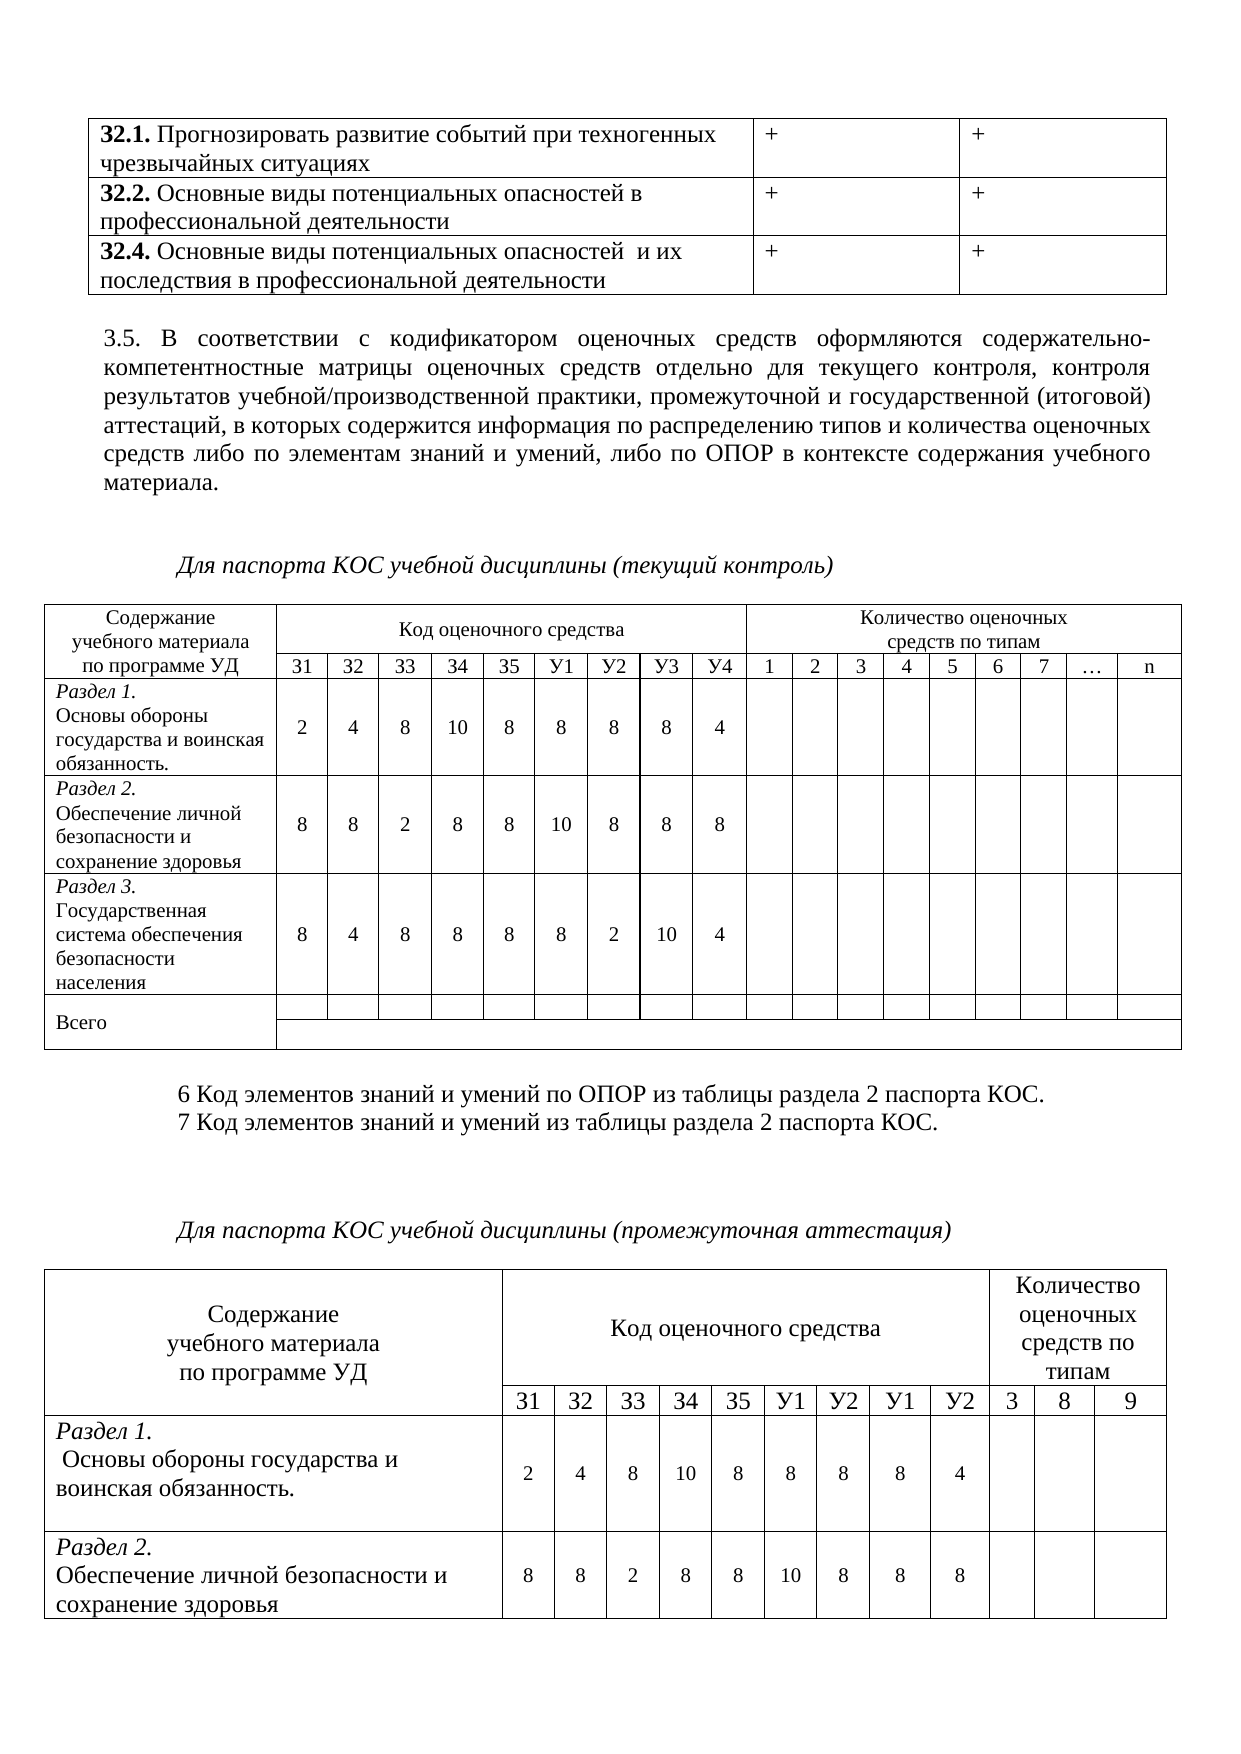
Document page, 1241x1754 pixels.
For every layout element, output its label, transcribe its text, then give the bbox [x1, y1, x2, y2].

table_cell Раздел 2. Обеспечение личной безопасности и сохранение здоровья [45, 1532, 502, 1618]
table_cell [747, 776, 792, 873]
table_cell [328, 995, 378, 1019]
table_cell У1 [765, 1386, 816, 1415]
table_cell [930, 679, 975, 775]
table_cell У1 [870, 1386, 930, 1415]
table_cell 8 [817, 1416, 869, 1531]
table_cell 8 [817, 1532, 869, 1618]
table_cell 7 [1021, 654, 1066, 678]
table_cell [990, 1532, 1034, 1618]
table_cell 8 [277, 776, 327, 873]
table_cell З4 [660, 1386, 711, 1415]
table_cell [793, 679, 837, 775]
table_cell [1118, 874, 1181, 994]
table_cell [747, 874, 792, 994]
table_header Количество оценочных средств по типам [990, 1270, 1166, 1385]
table_cell 8 [765, 1416, 816, 1531]
table_cell Раздел 3. Государственная система обеспечения безопасности населения [45, 874, 276, 994]
table_cell 2 [379, 776, 431, 873]
table_cell У1 [535, 654, 587, 678]
table_cell 4 [884, 654, 929, 678]
table_cell 2 [607, 1532, 659, 1618]
table_cell 8 [588, 776, 639, 873]
table_cell 8 [379, 679, 431, 775]
table_cell 8 [484, 679, 534, 775]
table_cell [838, 995, 883, 1019]
table_cell 8 [588, 679, 639, 775]
table_cell 8 [535, 679, 587, 775]
table_cell 2 [277, 679, 327, 775]
table_cell 8 [555, 1532, 606, 1618]
table_cell [588, 995, 639, 1019]
table_cell У2 [817, 1386, 869, 1415]
table_cell 8 [379, 874, 431, 994]
table_cell 8 [328, 776, 378, 873]
text Для паспорта КОС учебной дисциплины (текущий контроль) [177, 550, 1152, 579]
table_cell + [960, 178, 1166, 235]
table_cell [1095, 1416, 1166, 1531]
table_cell Всего [45, 995, 276, 1049]
table_cell 8 [641, 776, 692, 873]
table_cell [277, 1020, 1181, 1049]
table_cell [1067, 679, 1117, 775]
table_cell З5 [712, 1386, 764, 1415]
table_cell [1035, 1532, 1094, 1618]
table_cell [793, 874, 837, 994]
table_cell Раздел 1. Основы обороны государства и воинская обязанность. [45, 679, 276, 775]
table_cell 4 [693, 874, 746, 994]
table_cell [838, 874, 883, 994]
table_header Код оценочного средства [503, 1270, 989, 1385]
table_cell З1 [503, 1386, 554, 1415]
table_cell 8 [432, 874, 483, 994]
table_cell + [960, 236, 1166, 294]
table_cell [838, 776, 883, 873]
text 6 Код элементов знаний и умений по ОПОР из таблицы раздела 2 паспорта КОС. [177, 1079, 1152, 1107]
table_cell 10 [432, 679, 483, 775]
table_header Количество оценочных средств по типам [747, 605, 1181, 653]
table_cell [1021, 995, 1066, 1019]
table_cell 8 [693, 776, 746, 873]
table_cell 10 [765, 1532, 816, 1618]
table_cell [1095, 1532, 1166, 1618]
table_cell [976, 995, 1020, 1019]
table_cell З2.4. Основные виды потенциальных опасностей и их последствия в профессиональной деятельности [89, 236, 753, 294]
table_cell 9 [1095, 1386, 1166, 1415]
table_cell [693, 995, 746, 1019]
table_cell З2.1. Прогнозировать развитие событий при техногенных чрезвычайных ситуациях [89, 119, 753, 177]
table_cell 4 [328, 679, 378, 775]
table_cell [277, 995, 327, 1019]
table_cell 2 [503, 1416, 554, 1531]
table_cell У2 [931, 1386, 989, 1415]
table_cell [1021, 776, 1066, 873]
table_cell 4 [328, 874, 378, 994]
table_cell 4 [555, 1416, 606, 1531]
table_cell [976, 679, 1020, 775]
table_cell З4 [432, 654, 483, 678]
table_cell 8 [712, 1416, 764, 1531]
table_cell [379, 995, 431, 1019]
table_cell [838, 679, 883, 775]
table_cell 8 [1035, 1386, 1094, 1415]
table_cell + [960, 119, 1166, 177]
table_cell [747, 679, 792, 775]
table_cell [976, 874, 1020, 994]
table_cell [793, 995, 837, 1019]
table_cell [747, 995, 792, 1019]
table_cell [884, 874, 929, 994]
table_cell [930, 874, 975, 994]
table_cell 8 [712, 1532, 764, 1618]
table_cell Раздел 2. Обеспечение личной безопасности и сохранение здоровья [45, 776, 276, 873]
table_cell [793, 776, 837, 873]
table_cell … [1067, 654, 1117, 678]
table_cell Раздел 1. Основы обороны государства и воинская обязанность. [45, 1416, 502, 1531]
table_cell n [1118, 654, 1181, 678]
table_cell 8 [535, 874, 587, 994]
table_cell З2 [328, 654, 378, 678]
table_cell [1021, 874, 1066, 994]
table_cell + [754, 236, 959, 294]
table_cell У2 [588, 654, 639, 678]
table_cell [1035, 1416, 1094, 1531]
table_cell У4 [693, 654, 746, 678]
table_header Содержание учебного материала по программе УД [45, 1270, 502, 1415]
table_cell 8 [870, 1532, 930, 1618]
table_cell [535, 995, 587, 1019]
text 3.5. В соответствии с кодификатором оценочных средств оформляются содержательно-компетентностные матрицы оценочных средств отдельно для текущего контроля, контроля результатов учебной/производственной практики, промежуточной и государственной (итоговой) аттестаций, в которых содержится информация по распределению типов и количества оценочных средств либо по элементам знаний и умений, либо по ОПОР в контексте содержания учебного материала. [103, 323, 1152, 496]
table_cell 3 [990, 1386, 1034, 1415]
table_cell 10 [641, 874, 692, 994]
table_cell 8 [660, 1532, 711, 1618]
table_cell [930, 776, 975, 873]
table_cell [884, 995, 929, 1019]
table_cell 5 [930, 654, 975, 678]
table_cell 10 [535, 776, 587, 873]
table_cell З2.2. Основные виды потенциальных опасностей в профессиональной деятельности [89, 178, 753, 235]
table_cell З3 [379, 654, 431, 678]
text Для паспорта КОС учебной дисциплины (промежуточная аттестация) [177, 1215, 1152, 1244]
table_cell [1118, 776, 1181, 873]
table_cell З1 [277, 654, 327, 678]
table_header Код оценочного средства [277, 605, 746, 653]
table_cell 2 [793, 654, 837, 678]
table_cell [1118, 679, 1181, 775]
table_cell 8 [503, 1532, 554, 1618]
table_cell [1021, 679, 1066, 775]
table_cell 6 [976, 654, 1020, 678]
table_cell [1067, 995, 1117, 1019]
table_cell У3 [641, 654, 692, 678]
table_cell 8 [870, 1416, 930, 1531]
table_cell + [754, 119, 959, 177]
table_cell 3 [838, 654, 883, 678]
table_header Содержание учебного материала по программе УД [45, 605, 276, 678]
table_cell 2 [588, 874, 639, 994]
table_cell 10 [660, 1416, 711, 1531]
table_cell + [754, 178, 959, 235]
table_cell [1067, 874, 1117, 994]
text 7 Код элементов знаний и умений из таблицы раздела 2 паспорта КОС. [177, 1107, 1152, 1136]
table_cell 1 [747, 654, 792, 678]
table_cell [930, 995, 975, 1019]
table_cell [432, 995, 483, 1019]
table_cell З2 [555, 1386, 606, 1415]
table_cell 8 [607, 1416, 659, 1531]
table_cell 4 [693, 679, 746, 775]
table_cell [1067, 776, 1117, 873]
table_cell [884, 776, 929, 873]
table_cell 8 [432, 776, 483, 873]
table_cell З3 [607, 1386, 659, 1415]
table_cell 8 [931, 1532, 989, 1618]
table_cell [484, 995, 534, 1019]
table_cell 8 [641, 679, 692, 775]
table_cell 4 [931, 1416, 989, 1531]
table_cell [1118, 995, 1181, 1019]
table_cell [976, 776, 1020, 873]
table_cell [990, 1416, 1034, 1531]
table_cell 8 [484, 776, 534, 873]
table_cell [884, 679, 929, 775]
table_cell 8 [277, 874, 327, 994]
table_cell З5 [484, 654, 534, 678]
table_cell 8 [484, 874, 534, 994]
table_cell [641, 995, 692, 1019]
